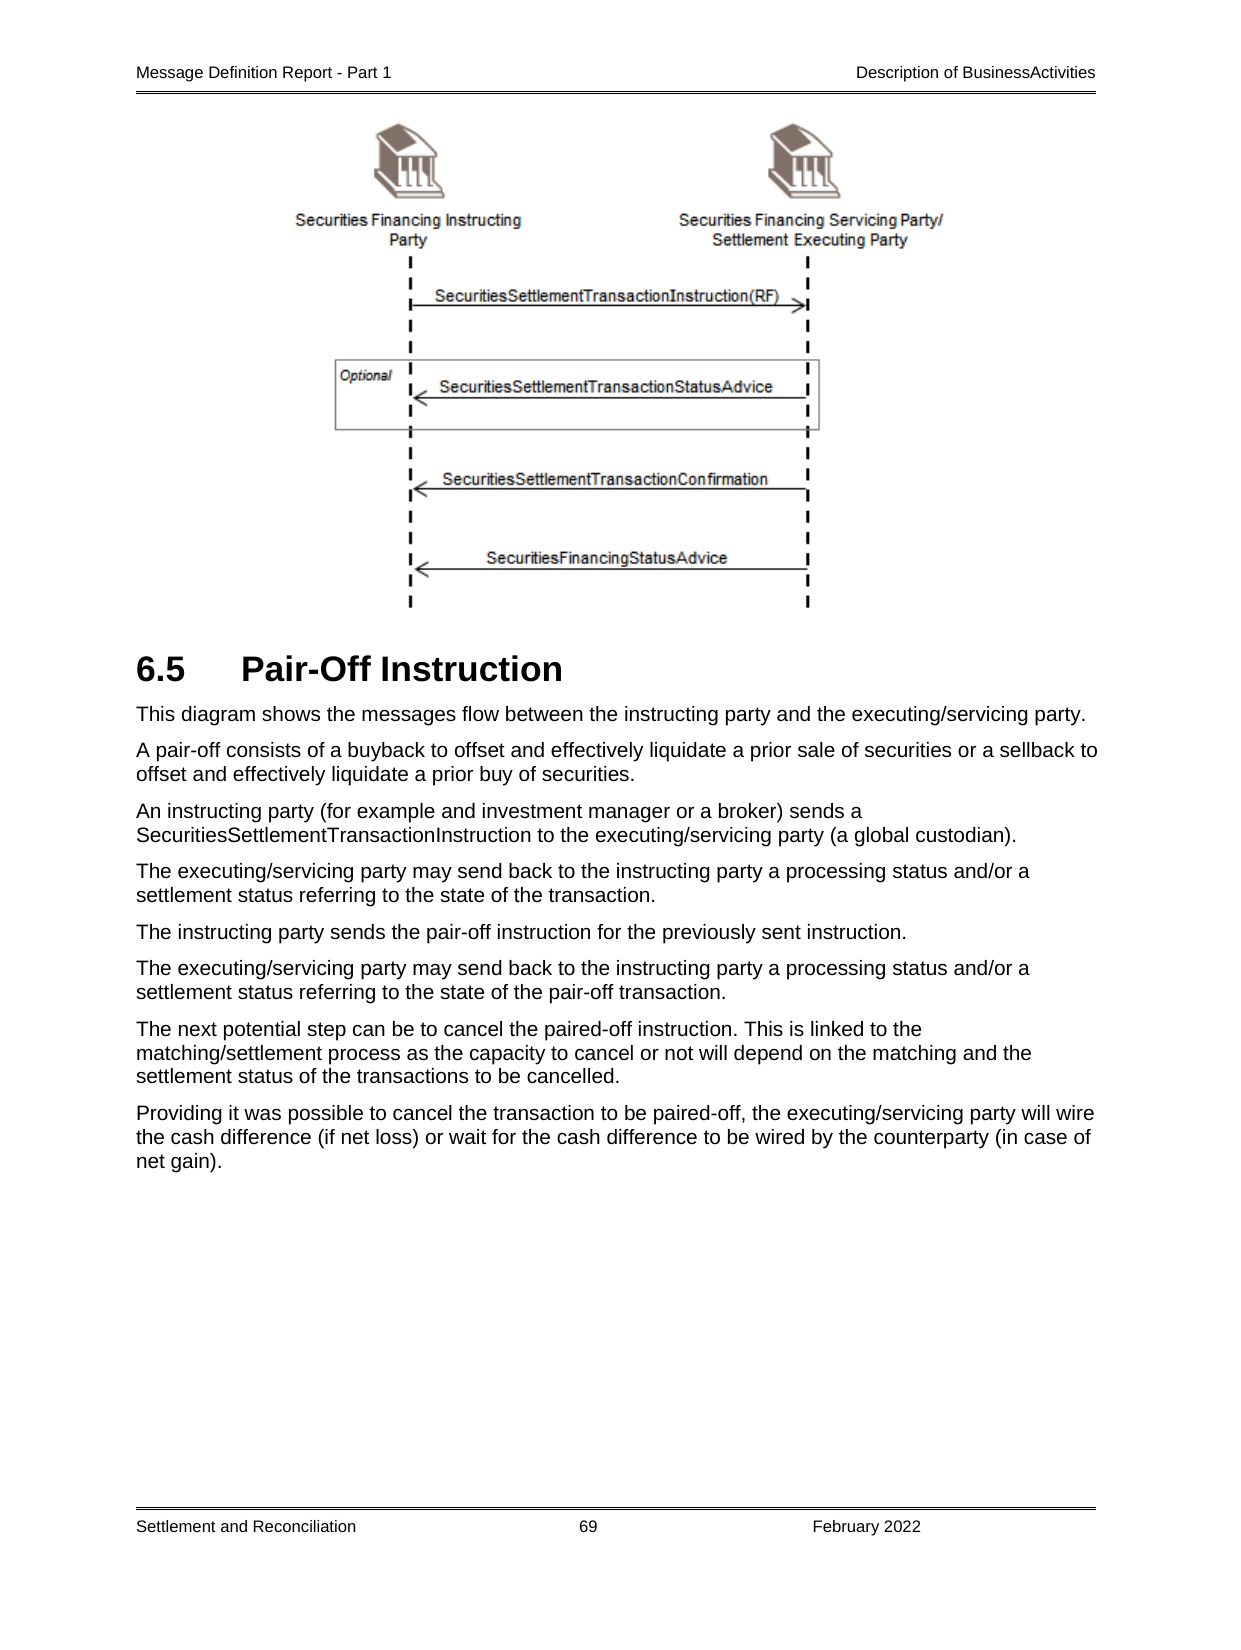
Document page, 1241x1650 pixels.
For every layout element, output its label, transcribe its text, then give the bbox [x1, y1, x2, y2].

text A pair-off consists of a buyback to offset and effectively liquidate a prior sale of securities or a sellback to offset and effectively liquidate a prior buy of securities. [136, 738, 1104, 786]
text An instructing party (for example and investment manager or a broker) sends a SecuritiesSettlementTransactionInstruction to the executing/servicing party (a global custodian). [136, 799, 1104, 847]
text Providing it was possible to cancel the transaction to be paired-off, the executing/servicing party will wire the cash difference (if net loss) or wait for the cash difference to be wired by the counterparty (in case of net gain). [136, 1101, 1104, 1173]
text The instructing party sends the pair-off instruction for the previously sent instruction. [136, 919, 1104, 943]
picture [288, 117, 952, 611]
text The executing/servicing party may send back to the instructing party a processing status and/or a settlement status referring to the state of the pair-off transaction. [136, 956, 1104, 1004]
text This diagram shows the messages flow between the instructing party and the executing/servicing party. [136, 702, 1104, 726]
text The executing/servicing party may send back to the instructing party a processing status and/or a settlement status referring to the state of the transaction. [136, 859, 1104, 907]
subtitle Pair-Off Instruction [136, 648, 1104, 689]
text The next potential step can be to cancel the paired-off instruction. This is linked to the matching/settlement process as the capacity to cancel or not will depend on the matching and the settlement status of the transactions to be cancelled. [136, 1016, 1104, 1088]
